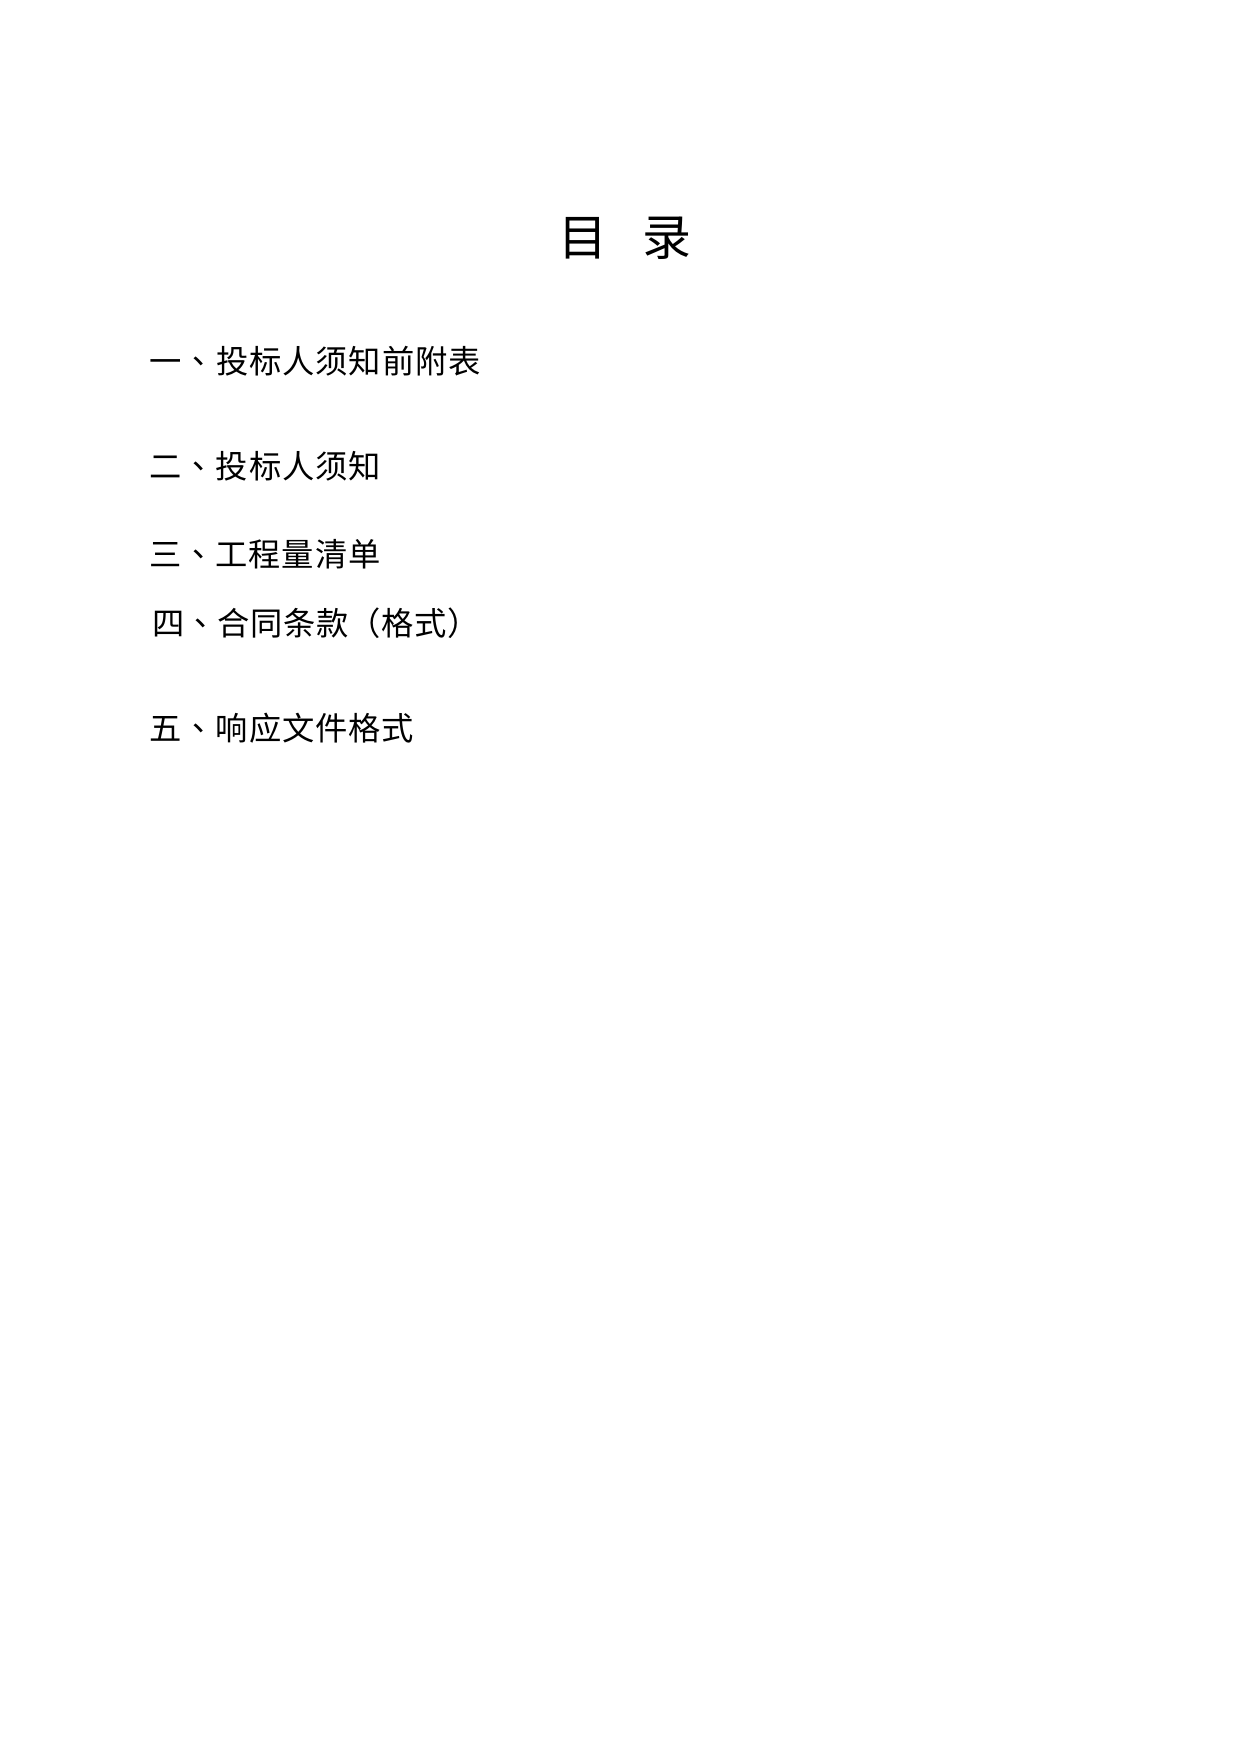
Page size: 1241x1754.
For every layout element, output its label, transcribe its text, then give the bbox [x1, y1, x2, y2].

text 五、响应文件格式 [149, 708, 1054, 749]
text 一、投标人须知前附表 [149, 359, 1054, 446]
text 目 录 [558, 205, 1054, 267]
text 二、投标人须知 [149, 446, 1054, 486]
text 三、工程量清单 [149, 533, 1054, 574]
text 四、合同条款（格式） [152, 621, 1054, 708]
